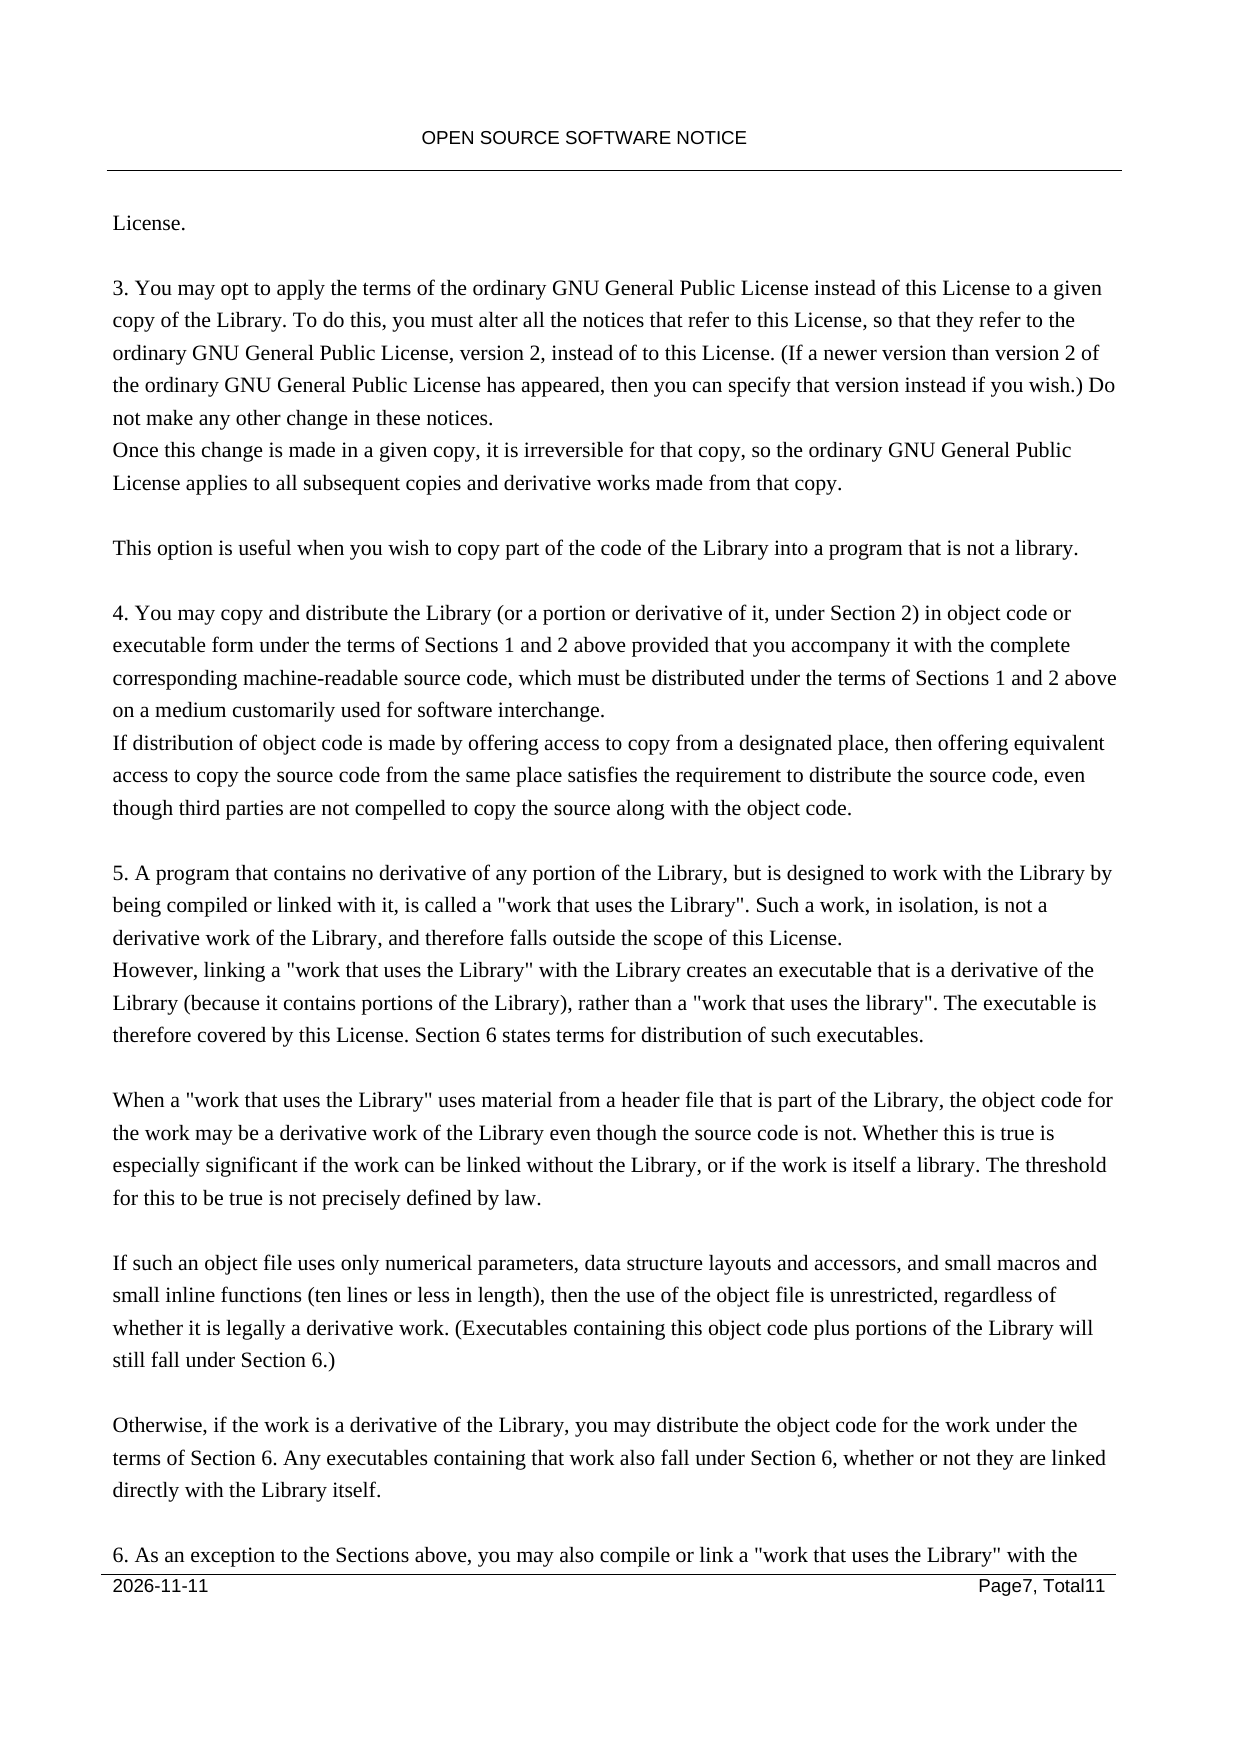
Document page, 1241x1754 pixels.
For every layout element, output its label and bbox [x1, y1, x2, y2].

text [112, 206, 1128, 1571]
